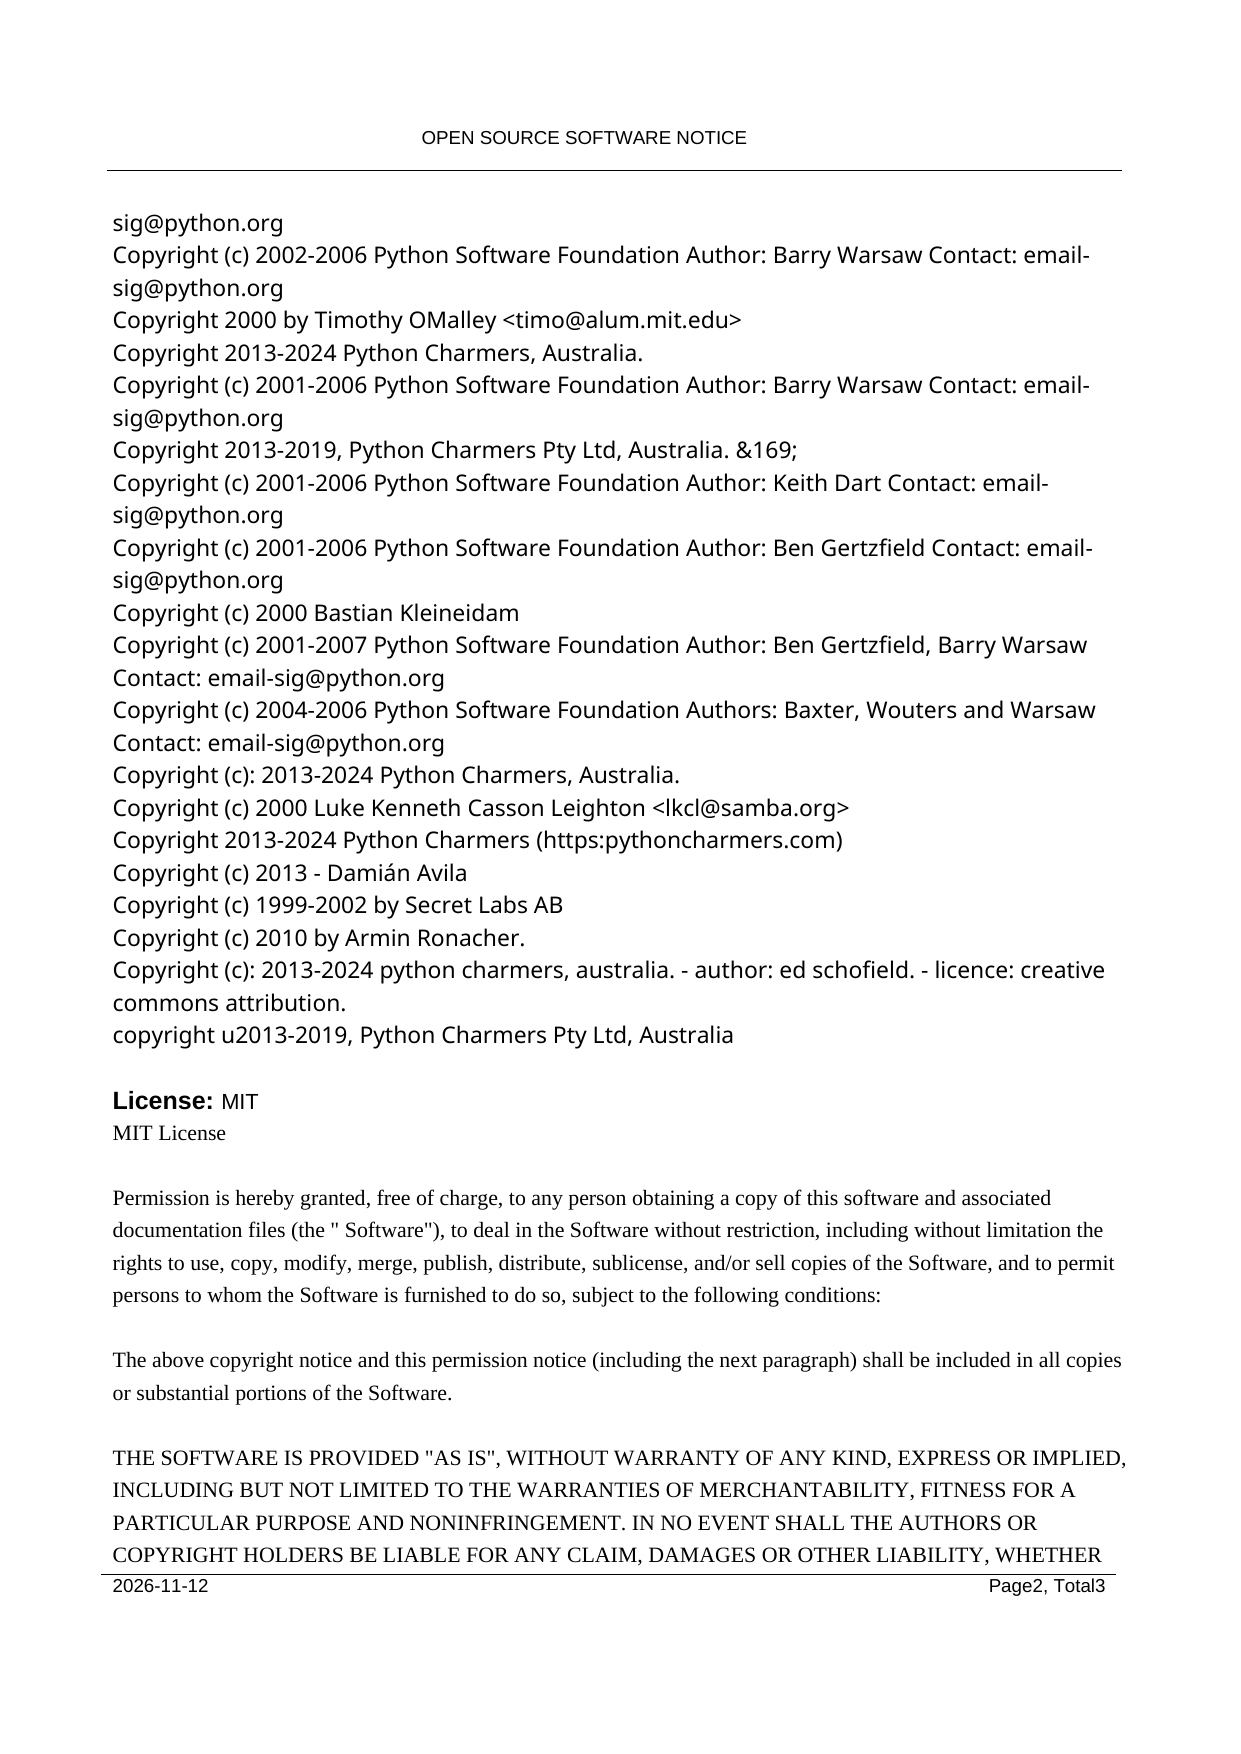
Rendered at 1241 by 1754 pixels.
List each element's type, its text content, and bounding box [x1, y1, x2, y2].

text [112, 1116, 1128, 1571]
text License: MIT [112, 1084, 1128, 1116]
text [112, 206, 1128, 1084]
